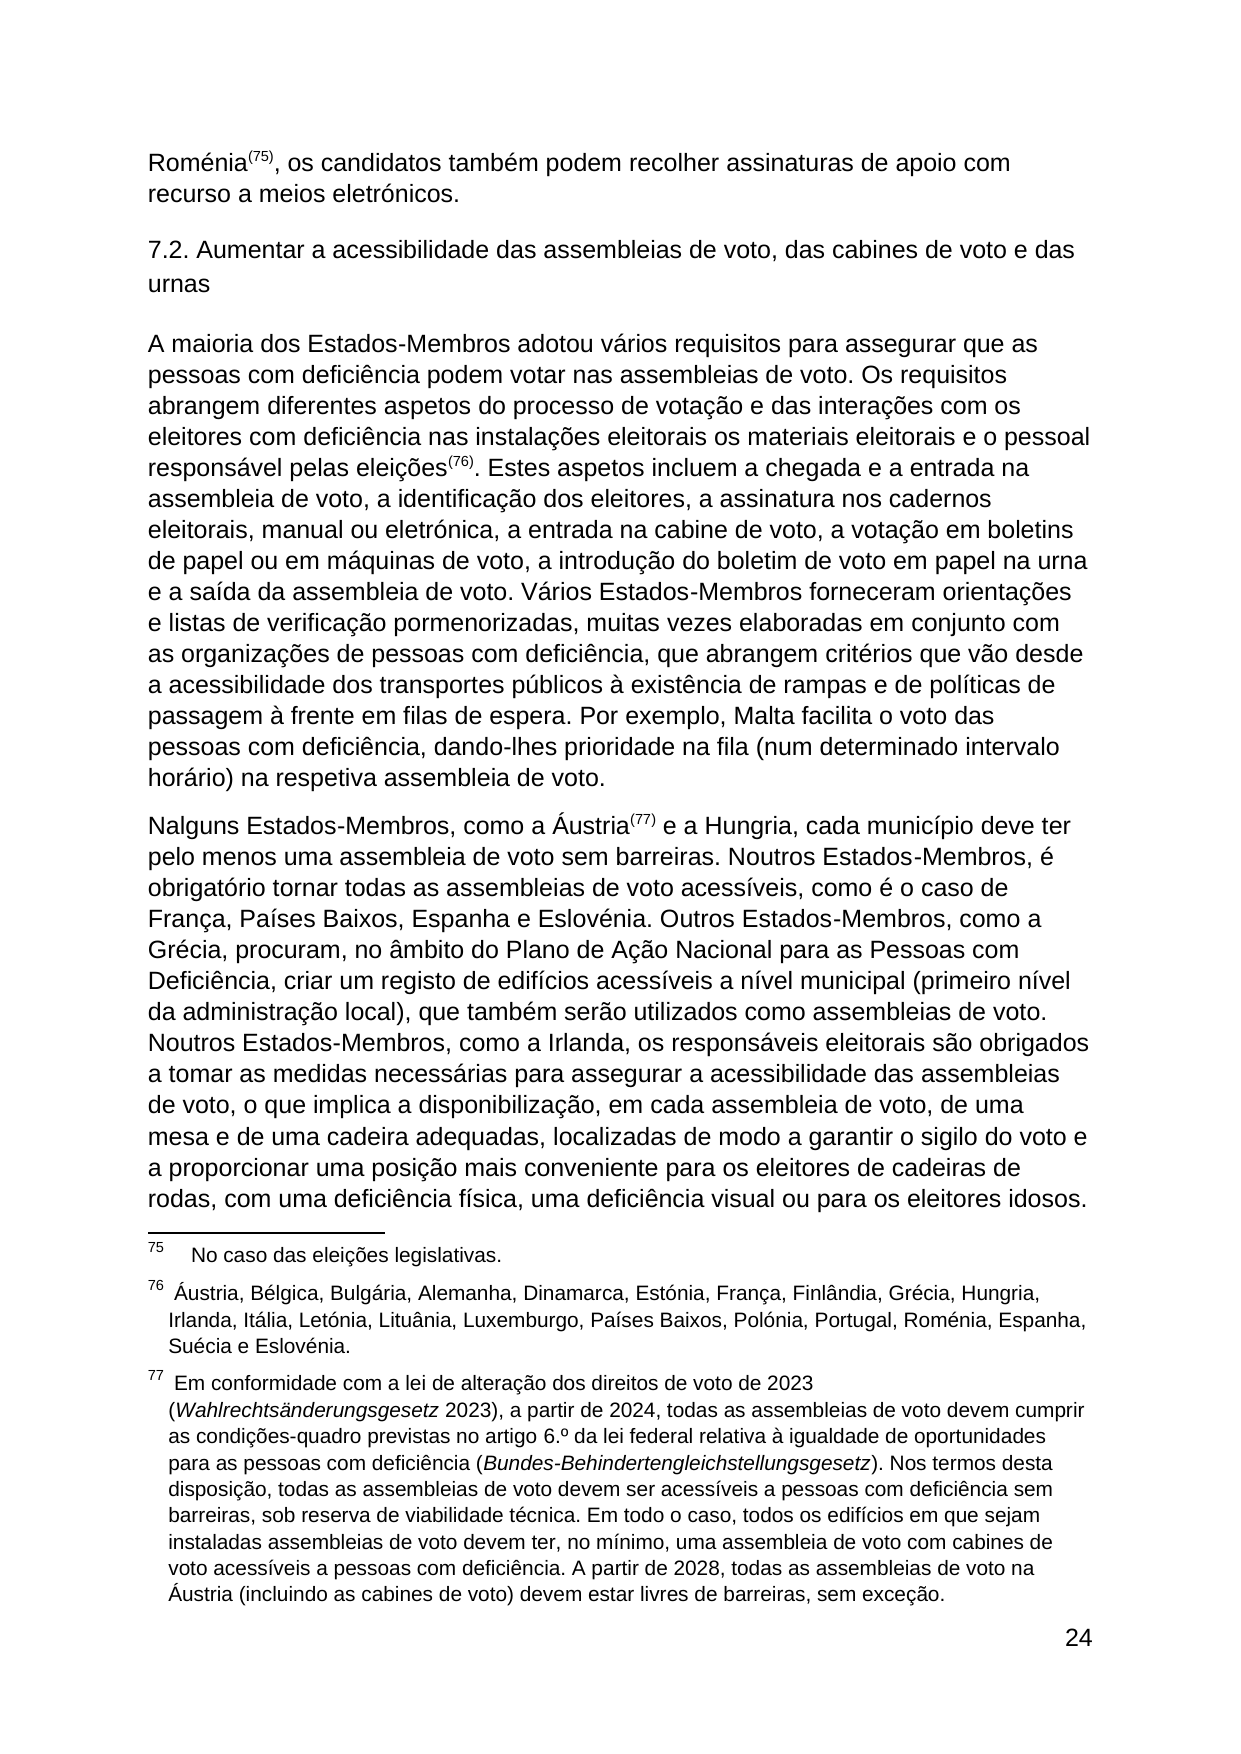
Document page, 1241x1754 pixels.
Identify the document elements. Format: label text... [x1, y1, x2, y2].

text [148, 148, 1092, 207]
text Nalguns Estados-Membros, como a Áustria() e a Hungria, cada município deve ter pelo menos uma assembleia de voto sem barreiras. Noutros Estados-Membros, é obrigatório tornar todas as assembleias de voto acessíveis, como é o caso de França, Países Baixos, Espanha e Eslovénia. Outros Estados-Membros, como a Grécia, procuram, no âmbito do Plano de Ação Nacional para as Pessoas com Deficiência, criar um registo de edifícios acessíveis a nível municipal (primeiro nível da administração local), que também serão utilizados como assembleias de voto. Noutros Estados-Membros, como a Irlanda, os responsáveis eleitorais são obrigados a tomar as medidas necessárias para assegurar a acessibilidade das assembleias de voto, o que implica a disponibilização, em cada assembleia de voto, de uma mesa e de uma cadeira adequadas, localizadas de modo a garantir o sigilo do voto e a proporcionar uma posição mais conveniente para os eleitores de cadeiras de rodas, com uma deficiência física, uma deficiência visual ou para os eleitores idosos. [148, 811, 1092, 1212]
text A maioria dos Estados-Membros adotou vários requisitos para assegurar que as pessoas com deficiência podem votar nas assembleias de voto. Os requisitos abrangem diferentes aspetos do processo de votação e das interações com os eleitores com deficiência nas instalações eleitorais os materiais eleitorais e o pessoal responsável pelas eleições(). Estes aspetos incluem a chegada e a entrada na assembleia de voto, a identificação dos eleitores, a assinatura nos cadernos eleitorais, manual ou eletrónica, a entrada na cabine de voto, a votação em boletins de papel ou em máquinas de voto, a introdução do boletim de voto em papel na urna e a saída da assembleia de voto. Vários Estados-Membros forneceram orientações e listas de verificação pormenorizadas, muitas vezes elaboradas em conjunto com as organizações de pessoas com deficiência, que abrangem critérios que vão desde a acessibilidade dos transportes públicos à existência de rampas e de políticas de passagem à frente em filas de espera. Por exemplo, Malta facilita o voto das pessoas com deficiência, dando-lhes prioridade na fila (num determinado intervalo horário) na respetiva assembleia de voto. [148, 329, 1092, 792]
subtitle 7.2. Aumentar a acessibilidade das assembleias de voto, das cabines de voto e das urnas [148, 235, 1092, 298]
